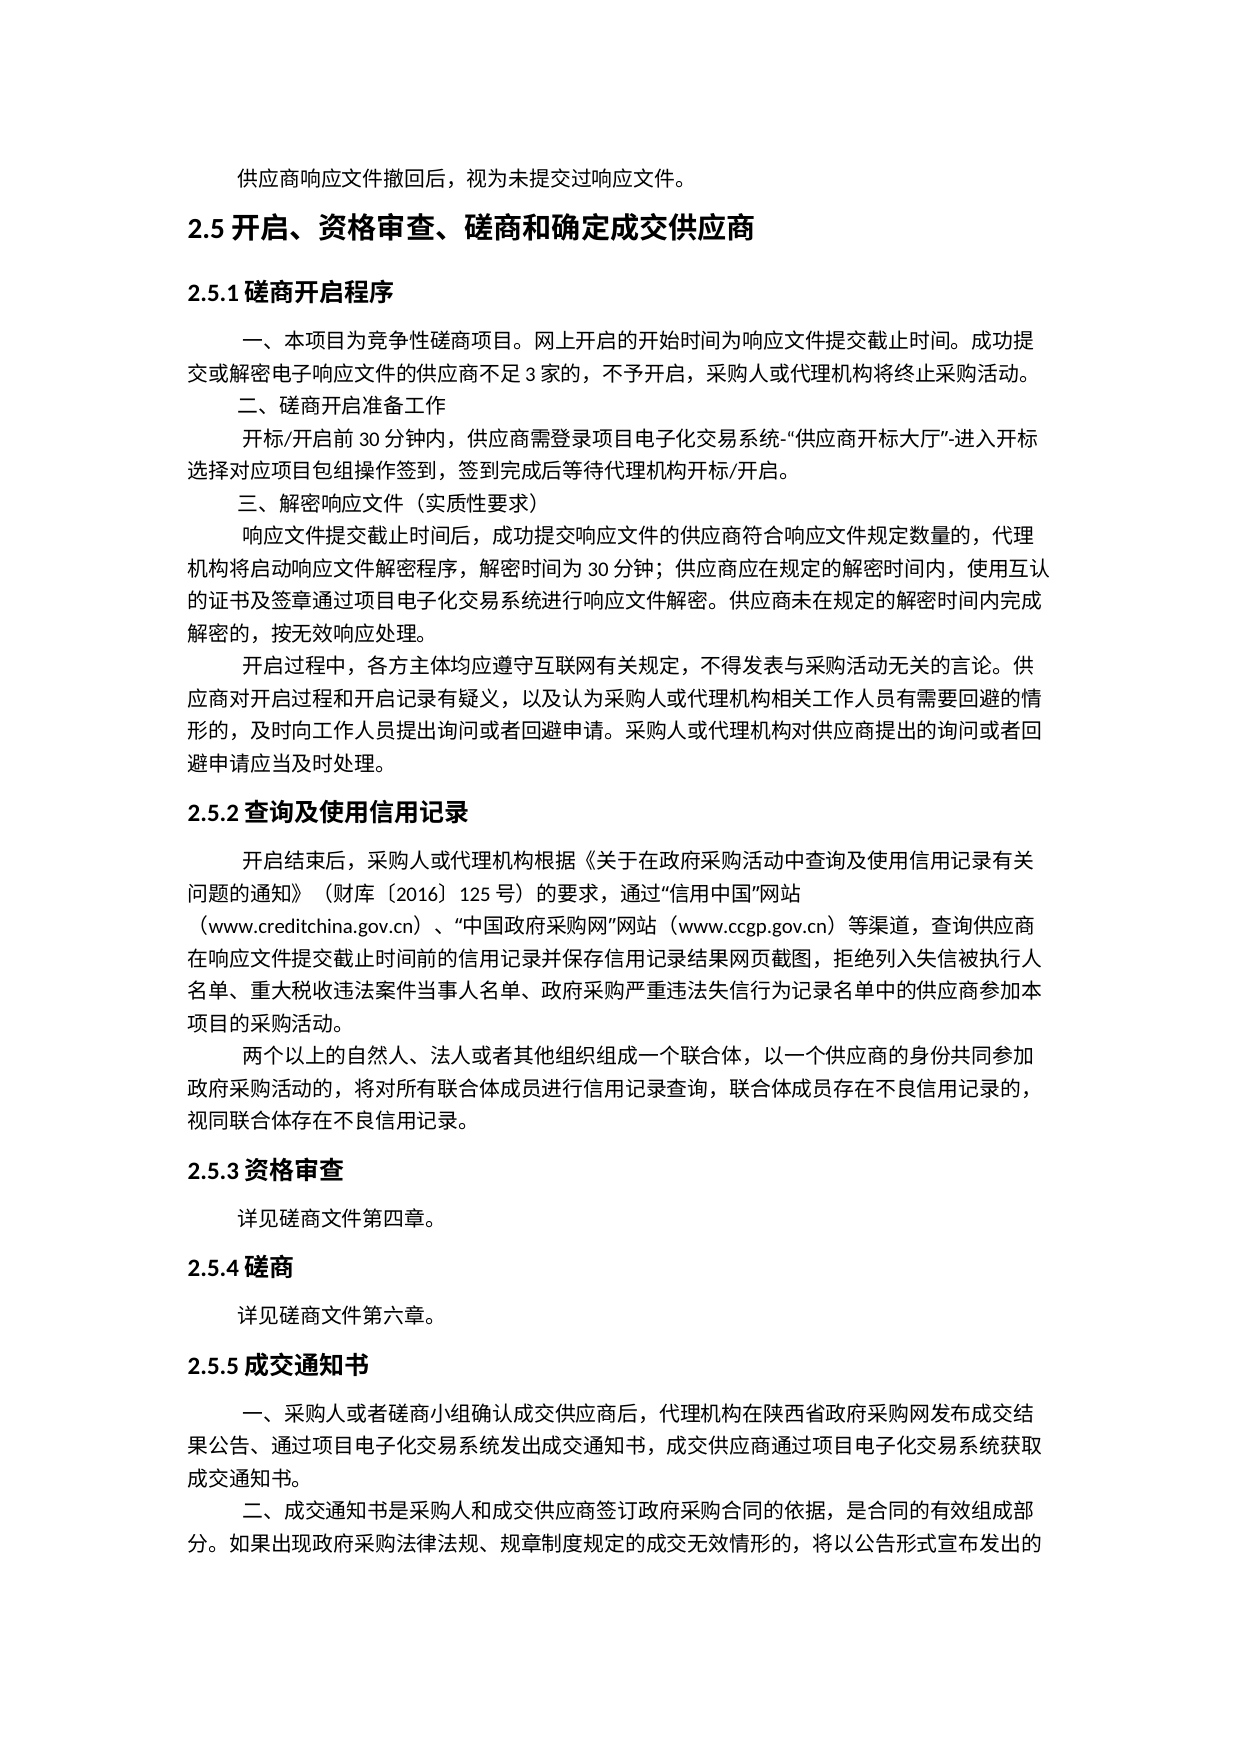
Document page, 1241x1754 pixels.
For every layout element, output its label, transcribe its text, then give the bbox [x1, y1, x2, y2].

text 2.5.1磋商开启程序 [187, 259, 1053, 324]
text 一、本项目为竞争性磋商项目。网上开启的开始时间为响应文件提交截止时间。成功提交或解密电子响应文件的供应商不足3家的，不予开启，采购人或代理机构将终止采购活动。 [187, 324, 1053, 389]
text 一、采购人或者磋商小组确认成交供应商后，代理机构在陕西省政府采购网发布成交结果公告、通过项目电子化交易系统发出成交通知书，成交供应商通过项目电子化交易系统获取成交通知书。 [187, 1397, 1053, 1494]
text 二、磋商开启准备工作 [187, 389, 1053, 422]
text 2.5.3资格审查 [187, 1137, 1053, 1202]
text 三、解密响应文件（实质性要求） [187, 487, 1053, 519]
text 详见磋商文件第四章。 [187, 1202, 1053, 1234]
text 2.5.2查询及使用信用记录 [187, 779, 1053, 844]
text 开标/开启前30分钟内，供应商需登录项目电子化交易系统-“供应商开标大厅”-进入开标选择对应项目包组操作签到，签到完成后等待代理机构开标/开启。 [187, 422, 1053, 487]
text 供应商响应文件撤回后，视为未提交过响应文件。 [187, 162, 1053, 194]
text 响应文件提交截止时间后，成功提交响应文件的供应商符合响应文件规定数量的，代理机构将启动响应文件解密程序，解密时间为30分钟；供应商应在规定的解密时间内，使用互认的证书及签章通过项目电子化交易系统进行响应文件解密。供应商未在规定的解密时间内完成解密的，按无效响应处理。 [187, 519, 1053, 649]
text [187, 1494, 1053, 1559]
text 详见磋商文件第六章。 [187, 1299, 1053, 1332]
text 2.5.4磋商 [187, 1234, 1053, 1299]
text 开启结束后，采购人或代理机构根据《关于在政府采购活动中查询及使用信用记录有关问题的通知》（财库〔2016〕125号）的要求，通过“信用中国”网站（www.creditchina.gov.cn）、“中国政府采购网”网站（www.ccgp.gov.cn）等渠道，查询供应商在响应文件提交截止时间前的信用记录并保存信用记录结果网页截图，拒绝列入失信被执行人名单、重大税收违法案件当事人名单、政府采购严重违法失信行为记录名单中的供应商参加本项目的采购活动。 [187, 844, 1053, 1039]
text 开启过程中，各方主体均应遵守互联网有关规定，不得发表与采购活动无关的言论。供应商对开启过程和开启记录有疑义，以及认为采购人或代理机构相关工作人员有需要回避的情形的，及时向工作人员提出询问或者回避申请。采购人或代理机构对供应商提出的询问或者回避申请应当及时处理。 [187, 649, 1053, 779]
text 2.5.5成交通知书 [187, 1332, 1053, 1397]
text 两个以上的自然人、法人或者其他组织组成一个联合体，以一个供应商的身份共同参加政府采购活动的，将对所有联合体成员进行信用记录查询，联合体成员存在不良信用记录的，视同联合体存在不良信用记录。 [187, 1039, 1053, 1137]
text 2.5开启、资格审查、磋商和确定成交供应商 [187, 194, 1053, 259]
